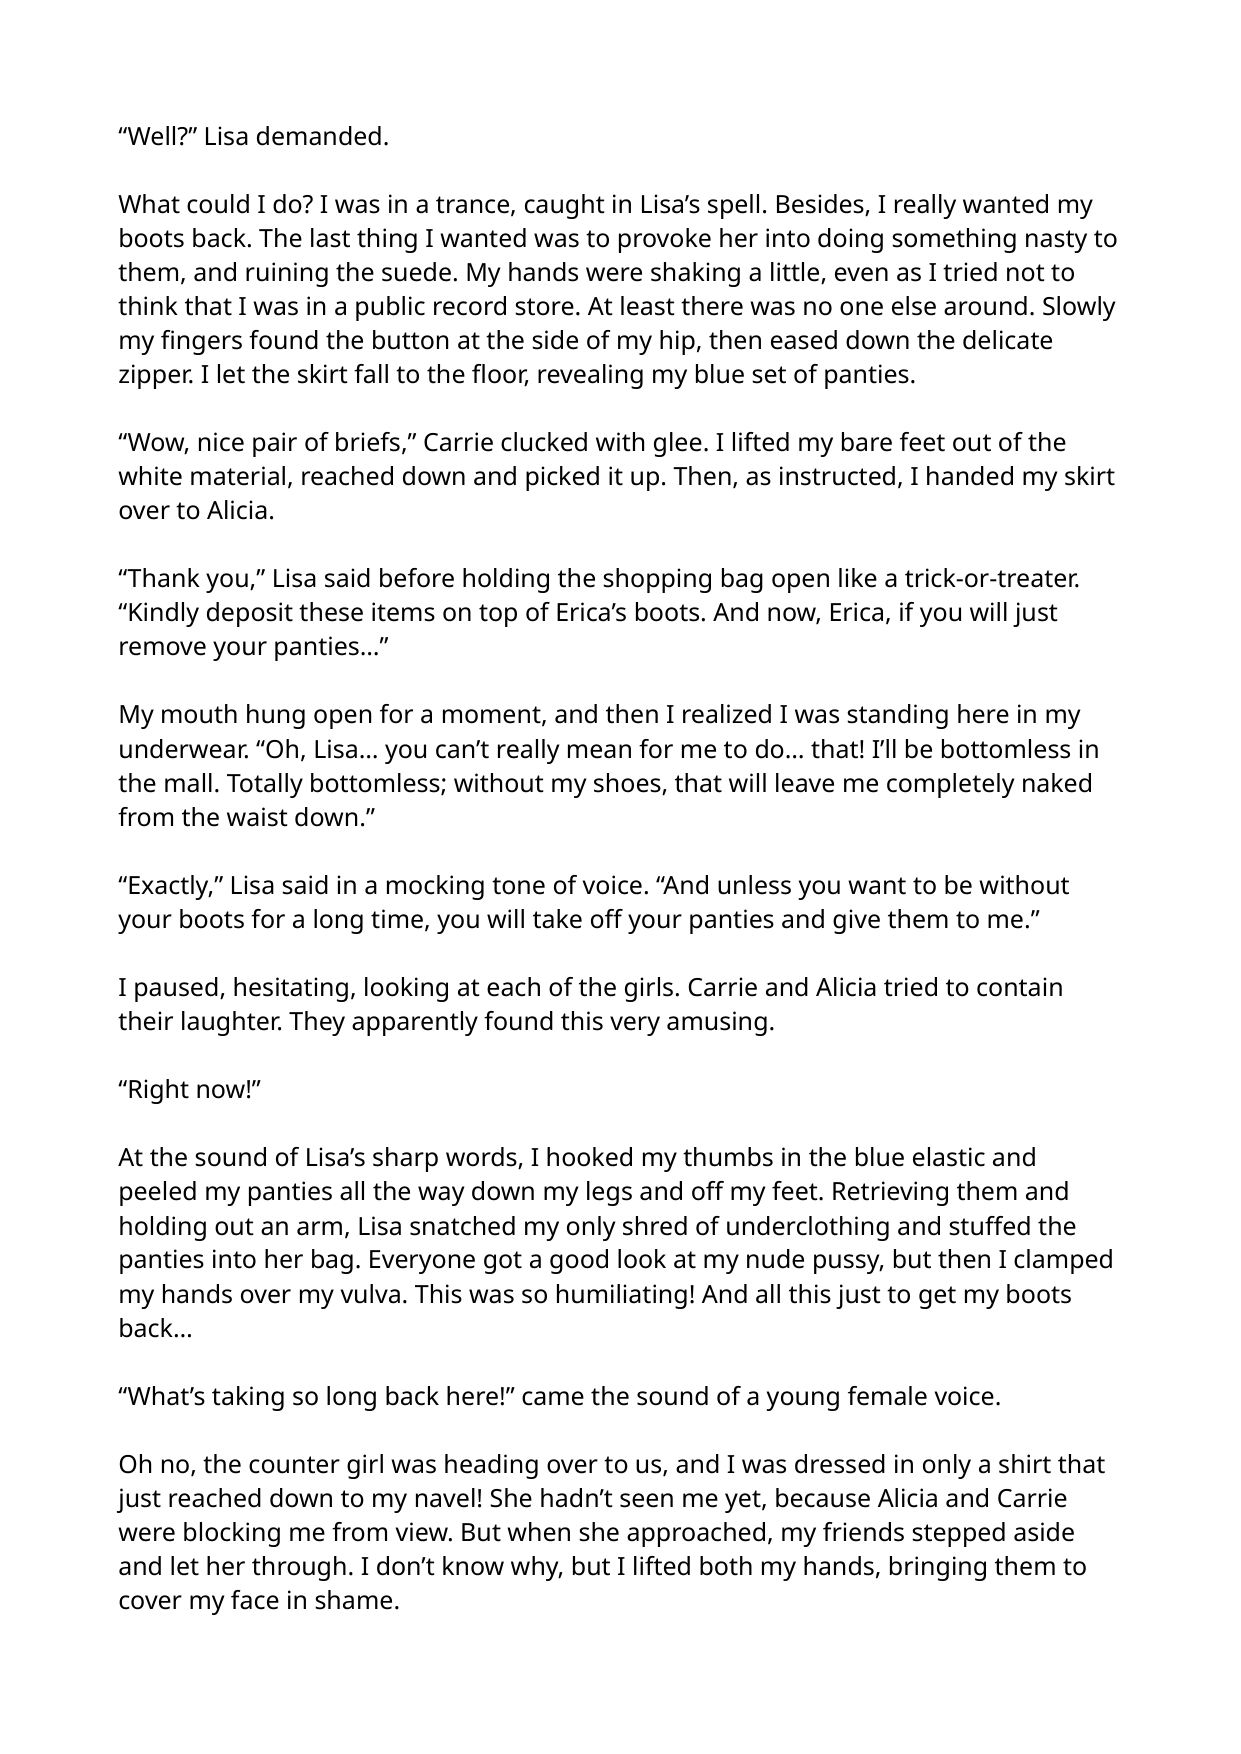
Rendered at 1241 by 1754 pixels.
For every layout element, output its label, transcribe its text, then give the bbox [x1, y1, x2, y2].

text “Exactly,” Lisa said in a mocking tone of voice. “And unless you want to be without your boots for a long time, you will take off your panties and give them to me.” [118, 867, 1122, 936]
text “Right now!” [118, 1072, 1122, 1106]
text “Well?” Lisa demanded. [118, 118, 1122, 152]
text I paused, hesitating, looking at each of the girls. Carrie and Alicia tried to contain their laughter. They apparently found this very amusing. [118, 970, 1122, 1038]
text What could I do? I was in a trance, caught in Lisa’s spell. Besides, I really wanted my boots back. The last thing I wanted was to provoke her into doing something nasty to them, and ruining the suede. My hands were shaking a little, even as I tried not to think that I was in a public record store. At least there was no one else around. Slowly my fingers found the button at the side of my hip, then eased down the delicate zipper. I let the skirt fall to the floor, revealing my blue set of panties. [118, 186, 1122, 391]
text “Thank you,” Lisa said before holding the shopping bag open like a trick-or-treater. “Kindly deposit these items on top of Erica’s boots. And now, Erica, if you will just remove your panties…” [118, 561, 1122, 663]
text Oh no, the counter girl was heading over to us, and I was dressed in only a shirt that just reached down to my navel! She hadn’t seen me yet, because Alicia and Carrie were blocking me from view. But when she approached, my friends stepped aside and let her through. I don’t know why, but I lifted both my hands, bringing them to cover my face in shame. [118, 1447, 1122, 1617]
text “Wow, nice pair of briefs,” Carrie clucked with glee. I lifted my bare feet out of the white material, reached down and picked it up. Then, as instructed, I handed my skirt over to Alicia. [118, 425, 1122, 527]
text At the sound of Lisa’s sharp words, I hooked my thumbs in the blue elastic and peeled my panties all the way down my legs and off my feet. Retrieving them and holding out an arm, Lisa snatched my only shred of underclothing and stuffed the panties into her bag. Everyone got a good look at my nude pussy, but then I clamped my hands over my vulva. This was so humiliating! And all this just to get my boots back… [118, 1140, 1122, 1344]
text My mouth hung open for a moment, and then I realized I was standing here in my underwear. “Oh, Lisa… you can’t really mean for me to do… that! I’ll be bottomless in the mall. Totally bottomless; without my shoes, that will leave me completely naked from the waist down.” [118, 697, 1122, 833]
text “What’s taking so long back here!” came the sound of a young female voice. [118, 1378, 1122, 1412]
